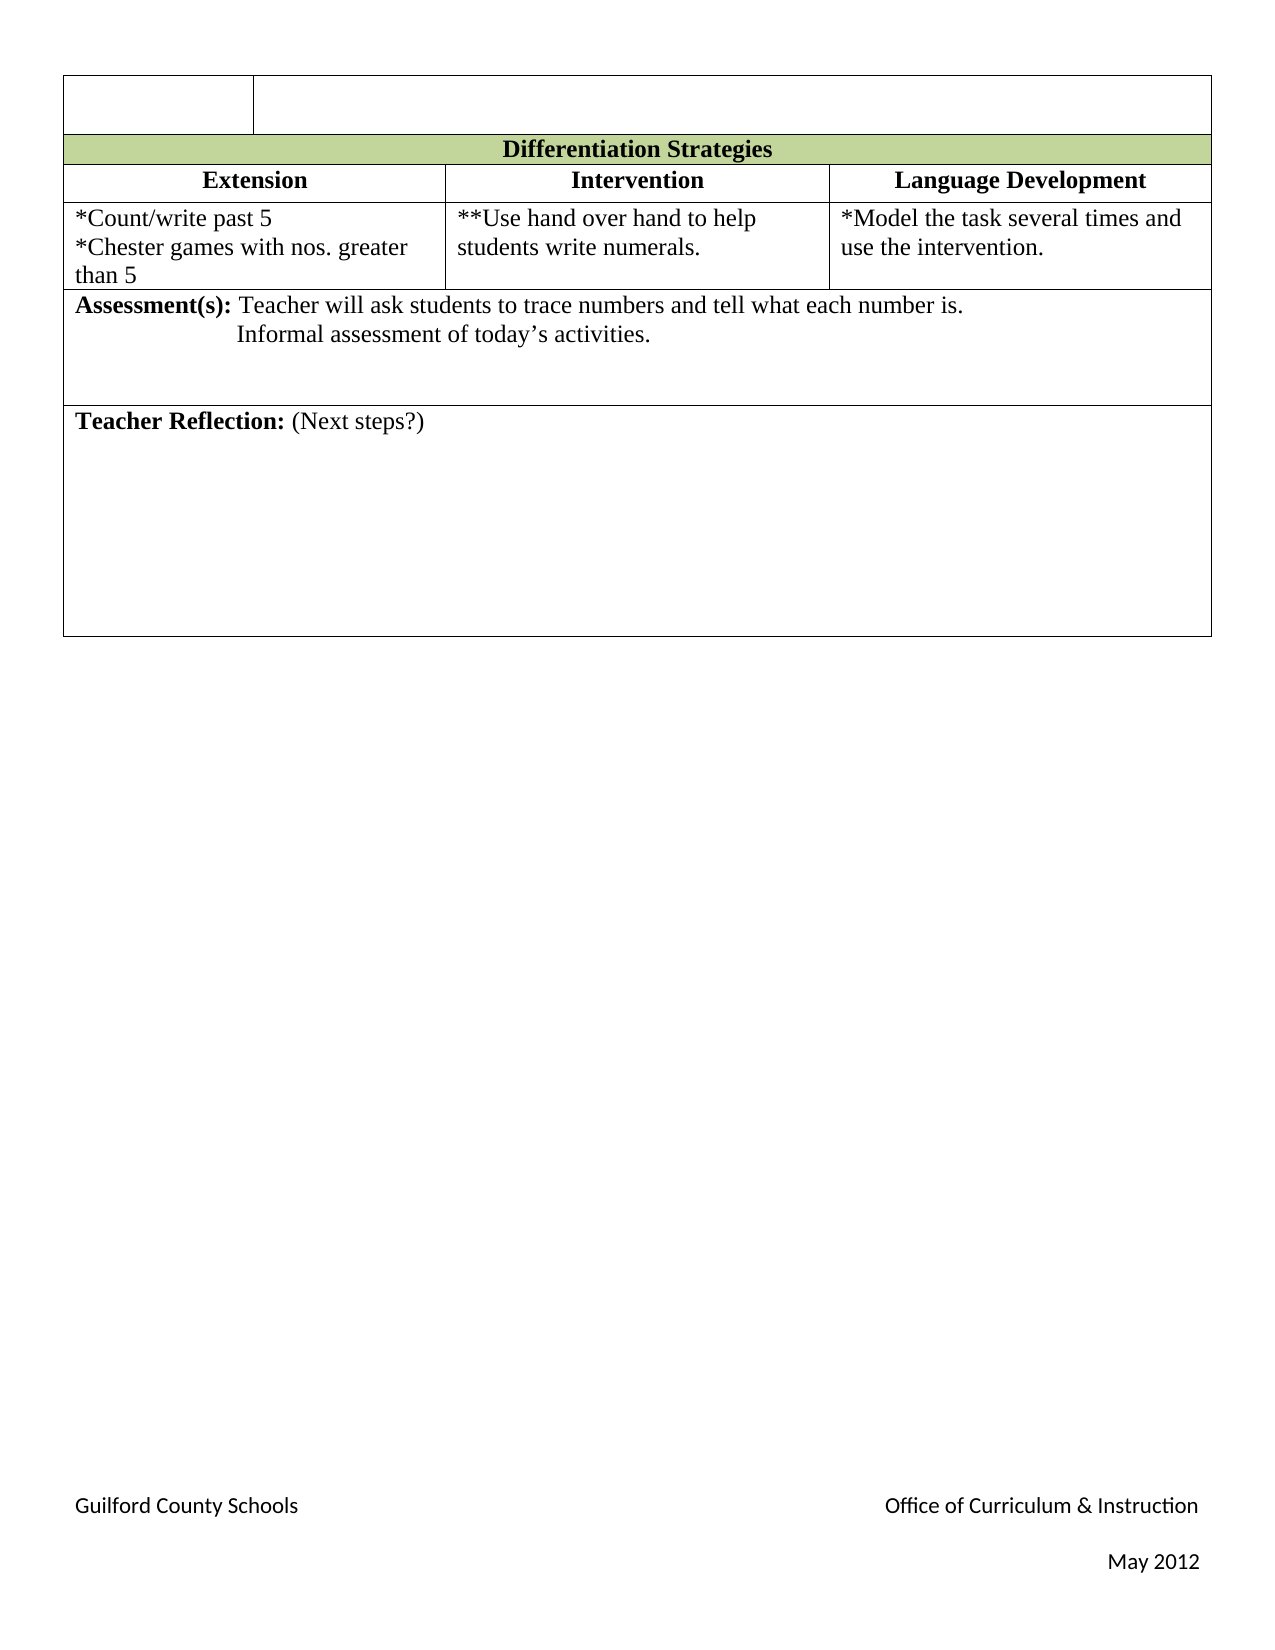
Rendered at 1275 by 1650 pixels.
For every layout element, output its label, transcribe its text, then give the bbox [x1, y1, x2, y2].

table_cell Teacher Reflection: (Next steps?) [64, 406, 1211, 636]
table_cell Language Development [830, 165, 1211, 202]
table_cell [254, 76, 1211, 133]
table_cell *Count/write past 5 * games with nos. greater than 5 [64, 203, 445, 289]
table_cell Assessment(s): Teacher will ask students to trace numbers and tell what each number is. Informal assessment of today’s activities. [64, 290, 1211, 405]
table_cell **Use hand over hand to help students write numerals. [446, 203, 829, 289]
table_cell Differentiation Strategies [64, 135, 1211, 164]
table_cell Extension [64, 165, 445, 202]
table_cell *Model the task several times and use the intervention. [830, 203, 1211, 289]
table_cell Intervention [446, 165, 829, 202]
